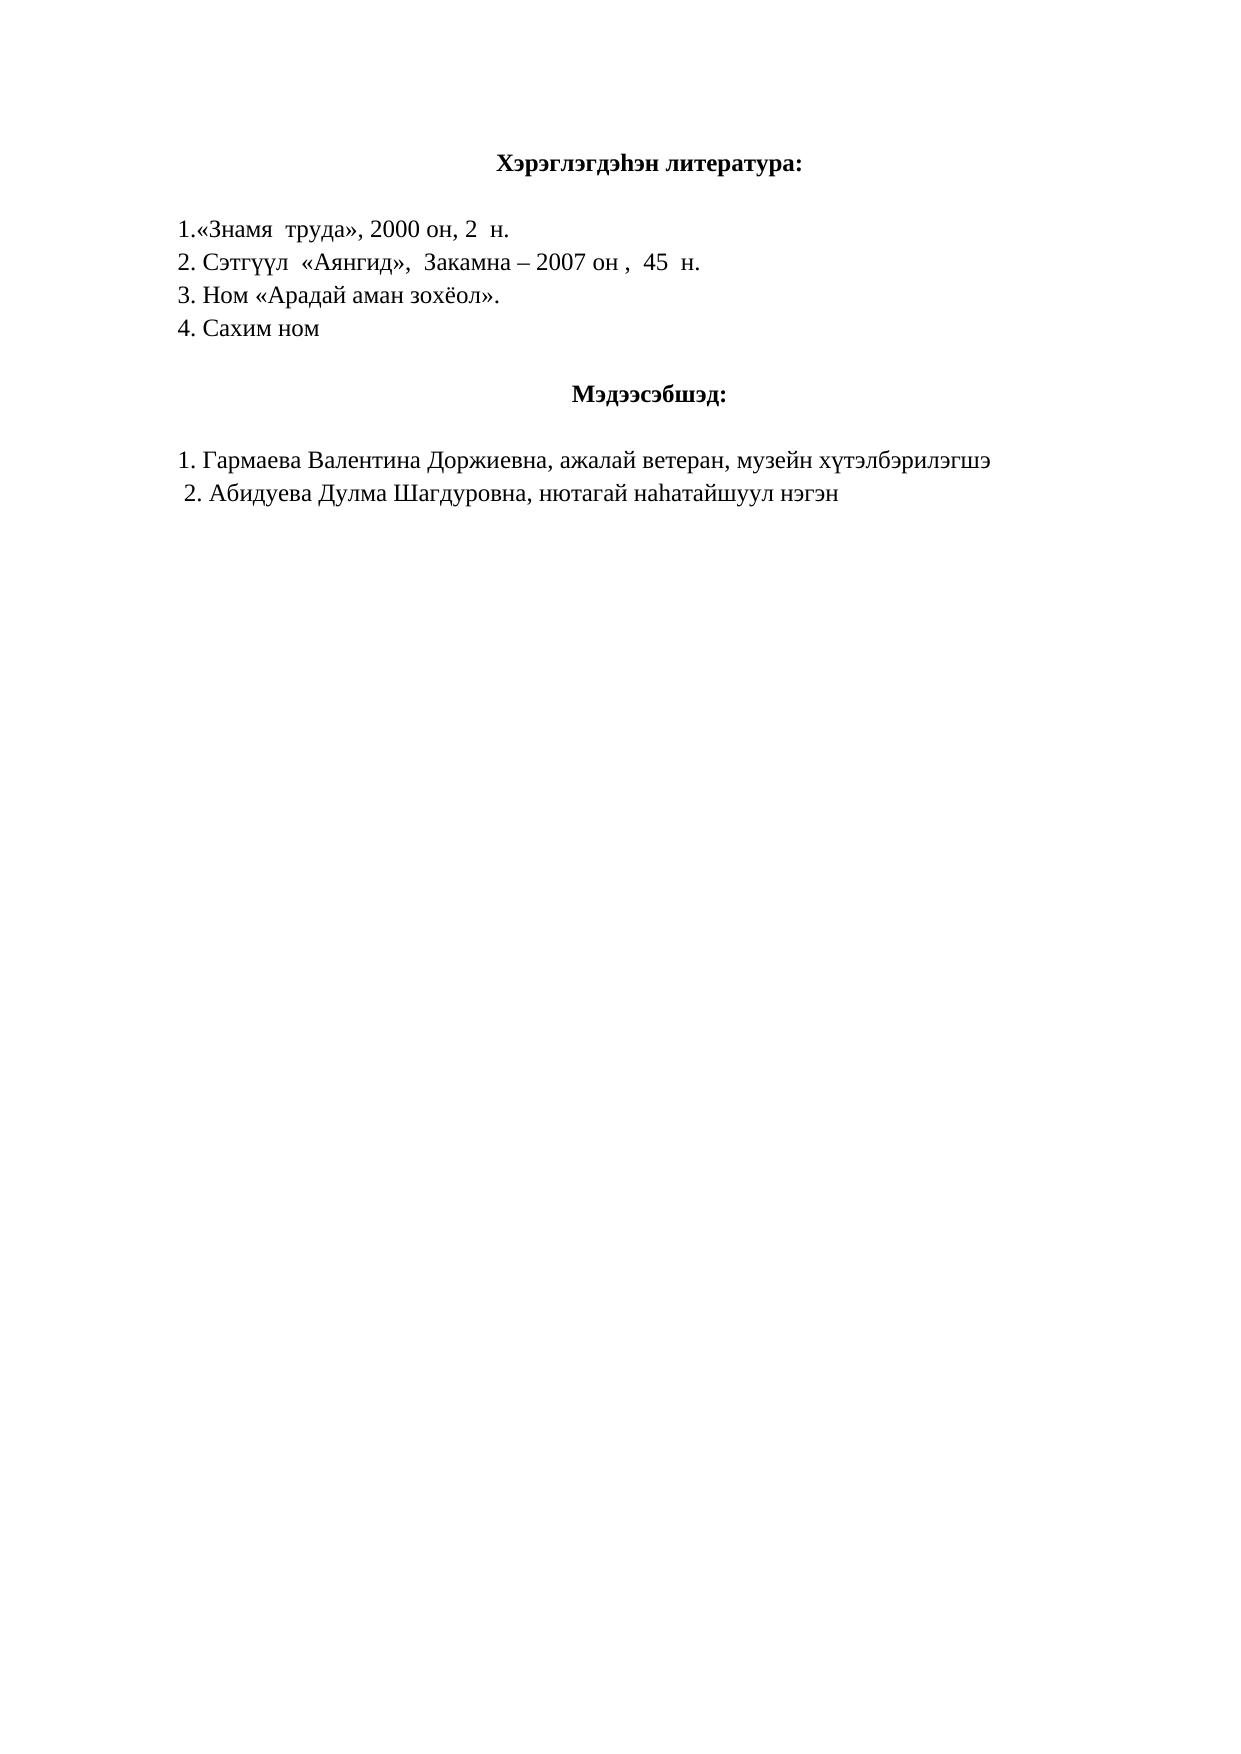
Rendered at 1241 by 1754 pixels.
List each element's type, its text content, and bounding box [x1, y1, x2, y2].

text 2. Абидуева Дулма Шагдуровна, нютагай наһатайшуул нэгэн [177, 478, 1122, 507]
text 1.«Знамя труда», 2000 он, 2 н. [177, 214, 1122, 242]
text 1. Гармаева Валентина Доржиевна, ажалай ветеран, музейн хүтэлбэрилэгшэ [177, 445, 1122, 474]
text 2. Сэтгүүл «Аянгид», Закамна – 2007 он , 45 н. [177, 247, 1122, 276]
text Мэдээсэбшэд: [177, 379, 1122, 408]
text Хэрэглэгдэһэн литература: [177, 148, 1122, 176]
text 3. Ном «Арадай аман зохёол». [177, 280, 1122, 308]
text 4. Сахим ном [177, 313, 1122, 342]
